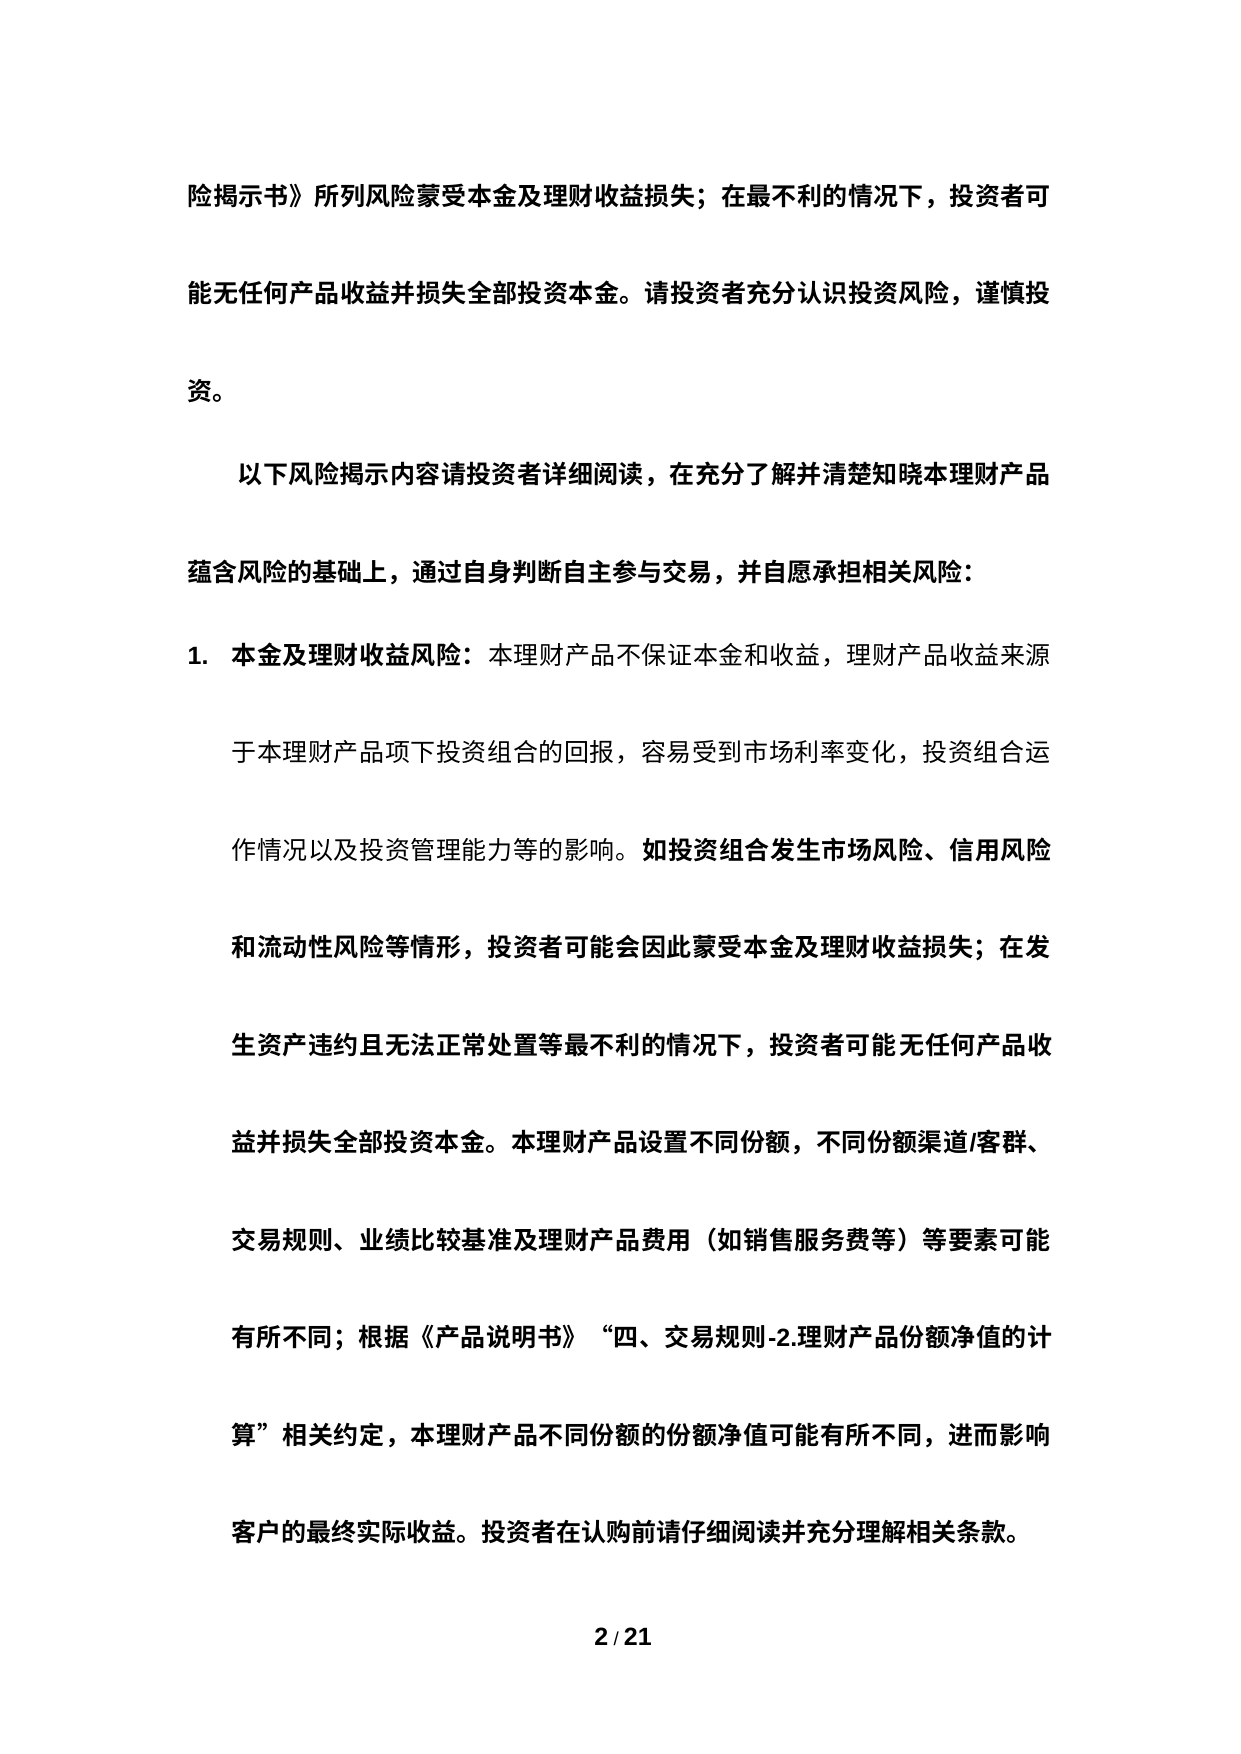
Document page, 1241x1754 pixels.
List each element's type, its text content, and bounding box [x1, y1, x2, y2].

list 本金及理财收益风险：本理财产品不保证本金和收益，理财产品收益来源于本理财产品项下投资组合的回报，容易受到市场利率变化，投资组合运作情况以及投资管理能力等的影响。如投资组合发生市场风险、信用风险和流动性风险等情形，投资者可能会因此蒙受本金及理财收益损失；在发生资产违约且无法正常处置等最不利的情况下，投资者可能无任何产品收益并损失全部投资本金。本理财产品设置不同份额，不同份额渠道/客群、交易规则、业绩比较基准及理财产品费用（如销售服务费等）等要素可能有所不同；根据《产品说明书》“四、交易规则-2.理财产品份额净值的计算”相关约定，本理财产品不同份额的份额净值可能有所不同，进而影响客户的最终实际收益。投资者在认购前请仔细阅读并充分理解相关条款。 [187, 621, 1053, 1563]
text 以下风险揭示内容请投资者详细阅读，在充分了解并清楚知晓本理财产品蕴含风险的基础上，通过自身判断自主参与交易，并自愿承担相关风险： [187, 440, 1053, 603]
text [187, 162, 1053, 422]
